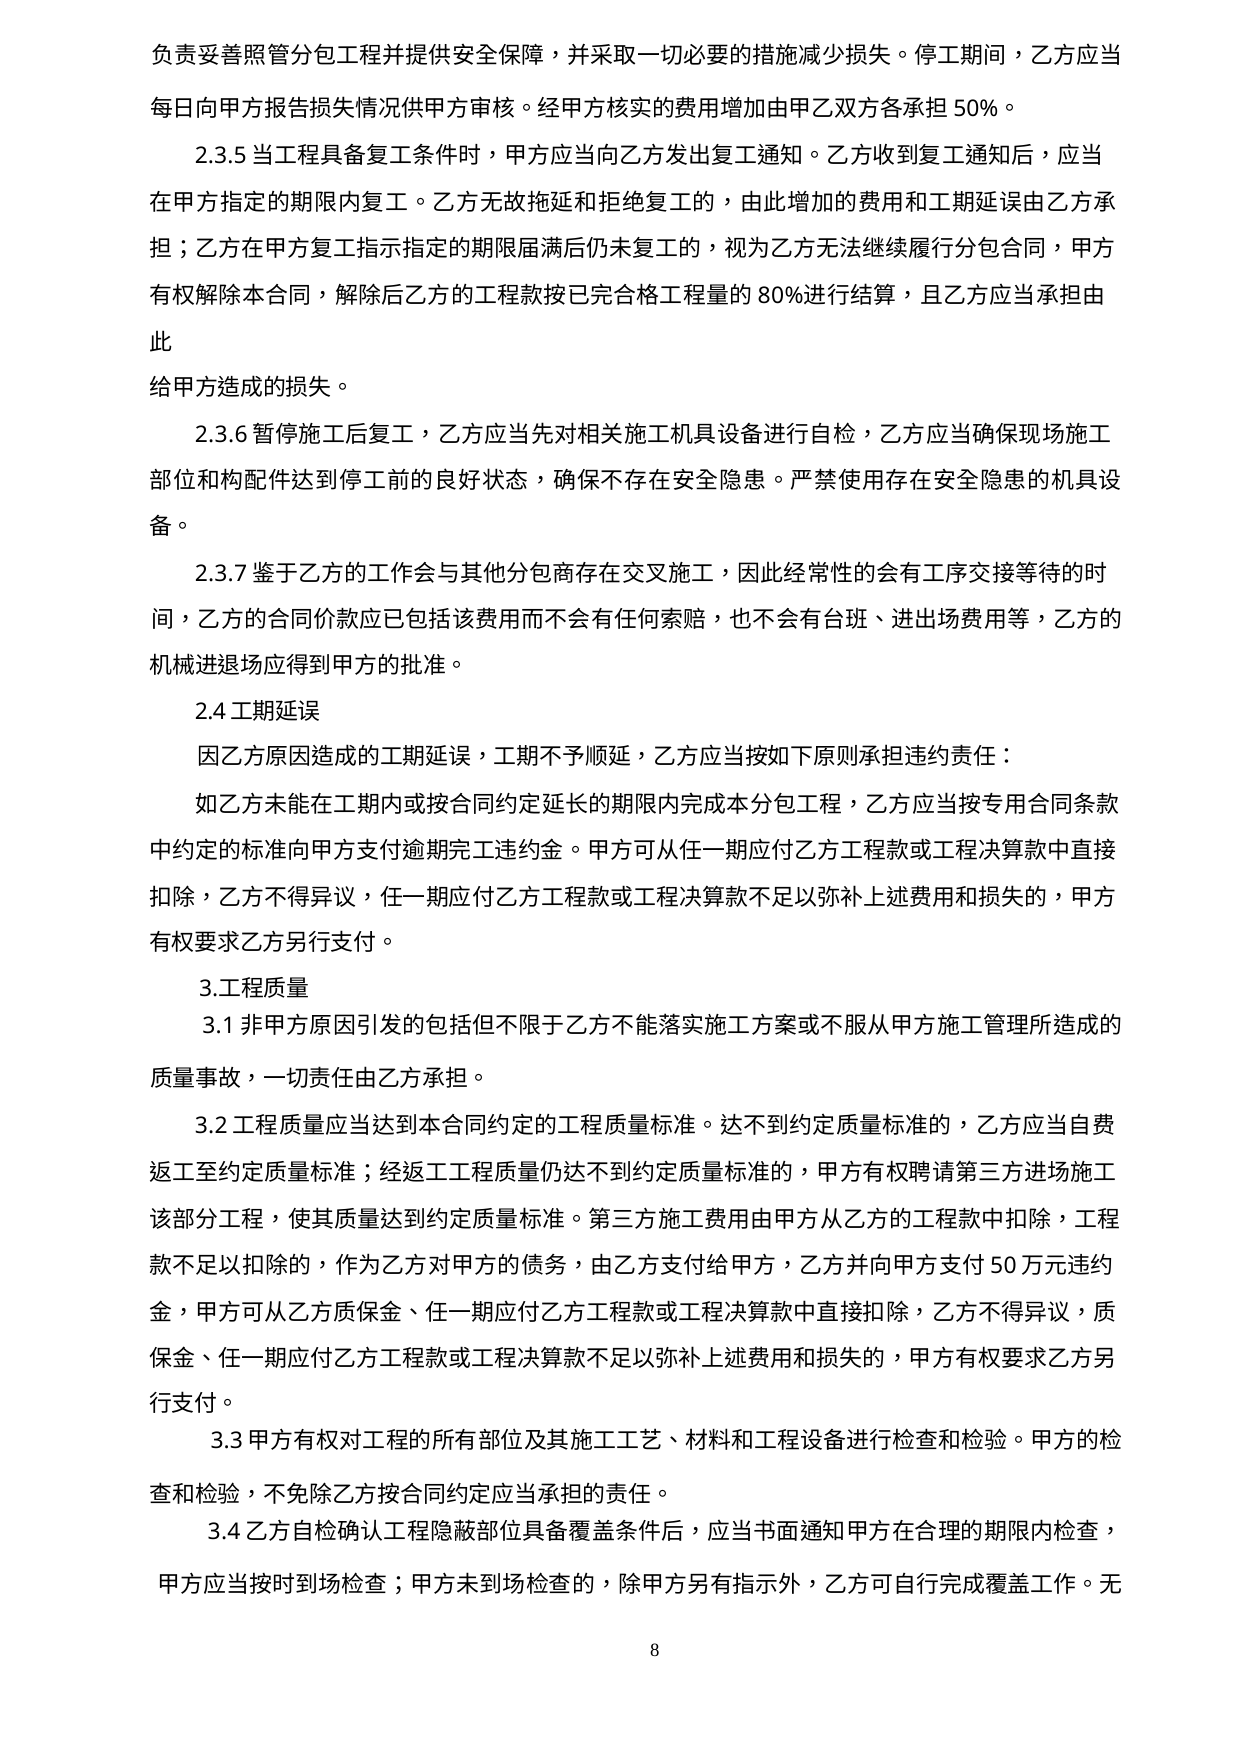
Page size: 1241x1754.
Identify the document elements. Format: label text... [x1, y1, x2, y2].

text 3.1非甲方原因引发的包括但不限于乙方不能落实施工方案或不服从甲方施工管理所造成的 [149, 1019, 1122, 1063]
text 3.工程质量 [199, 973, 1122, 1002]
text 如乙方未能在工期内或按合同约定延长的期限内完成本分包工程，乙方应当按专用合同条款中约定的标准向甲方支付逾期完工违约金。甲方可从任一期应付乙方工程款或工程决算款中直接扣除，乙方不得异议，任一期应付乙方工程款或工程决算款不足以弥补上述费用和损失的，甲方 [149, 787, 1122, 912]
text 给甲方造成的损失。 [149, 372, 1122, 401]
text 行支付。 [149, 1389, 1122, 1418]
text 负责妥善照管分包工程并提供安全保障，并采取一切必要的措施减少损失。停工期间，乙方应当 [149, 49, 1122, 94]
text 质量事故，一切责任由乙方承担。 [150, 1063, 1122, 1092]
text 甲方应当按时到场检查；甲方未到场检查的，除甲方另有指示外，乙方可自行完成覆盖工作。无 [149, 1570, 1122, 1598]
text 3.4乙方自检确认工程隐蔽部位具备覆盖条件后，应当书面通知甲方在合理的期限内检查， [149, 1525, 1122, 1570]
text 2.3.6暂停施工后复工，乙方应当先对相关施工机具设备进行自检，乙方应当确保现场施工部位和构配件达到停工前的良好状态，确保不存在安全隐患。严禁使用存在安全隐患的机具设 [149, 418, 1122, 496]
text 2.4工期延误 [194, 696, 1122, 725]
text 查和检验，不免除乙方按合同约定应当承担的责任。 [149, 1479, 1122, 1508]
text 3.3甲方有权对工程的所有部位及其施工工艺、材料和工程设备进行检查和检验。甲方的检 [149, 1434, 1122, 1479]
text 备。 [149, 511, 1122, 540]
text 机械进退场应得到甲方的批准。 [149, 650, 1122, 679]
text 3.2工程质量应当达到本合同约定的工程质量标准。达不到约定质量标准的，乙方应当自费返工至约定质量标准；经返工工程质量仍达不到约定质量标准的，甲方有权聘请第三方进场施工该部分工程，使其质量达到约定质量标准。第三方施工费用由甲方从乙方的工程款中扣除，工程款不足以扣除的，作为乙方对甲方的债务，由乙方支付给甲方，乙方并向甲方支付50万元违约金，甲方可从乙方质保金、任一期应付乙方工程款或工程决算款中直接扣除，乙方不得异议，质保金、任一期应付乙方工程款或工程决算款不足以弥补上述费用和损失的，甲方有权要求乙方另 [149, 1109, 1122, 1373]
text 有权要求乙方另行支付。 [149, 927, 1122, 956]
text 因乙方原因造成的工期延误，工期不予顺延，乙方应当按如下原则承担违约责任： [197, 742, 1122, 771]
text 2.3.7鉴于乙方的工作会与其他分包商存在交叉施工，因此经常性的会有工序交接等待的时间，乙方的合同价款应已包括该费用而不会有任何索赔，也不会有台班、进出场费用等，乙方的 [151, 557, 1122, 635]
text 2.3.5当工程具备复工条件时，甲方应当向乙方发出复工通知。乙方收到复工通知后，应当在甲方指定的期限内复工。乙方无故拖延和拒绝复工的，由此增加的费用和工期延误由乙方承担；乙方在甲方复工指示指定的期限届满后仍未复工的，视为乙方无法继续履行分包合同，甲方有权解除本合同，解除后乙方的工程款按已完合格工程量的80%进行结算，且乙方应当承担由此 [149, 139, 1122, 357]
text 每日向甲方报告损失情况供甲方审核。经甲方核实的费用增加由甲乙双方各承担50%。 [150, 94, 1122, 122]
